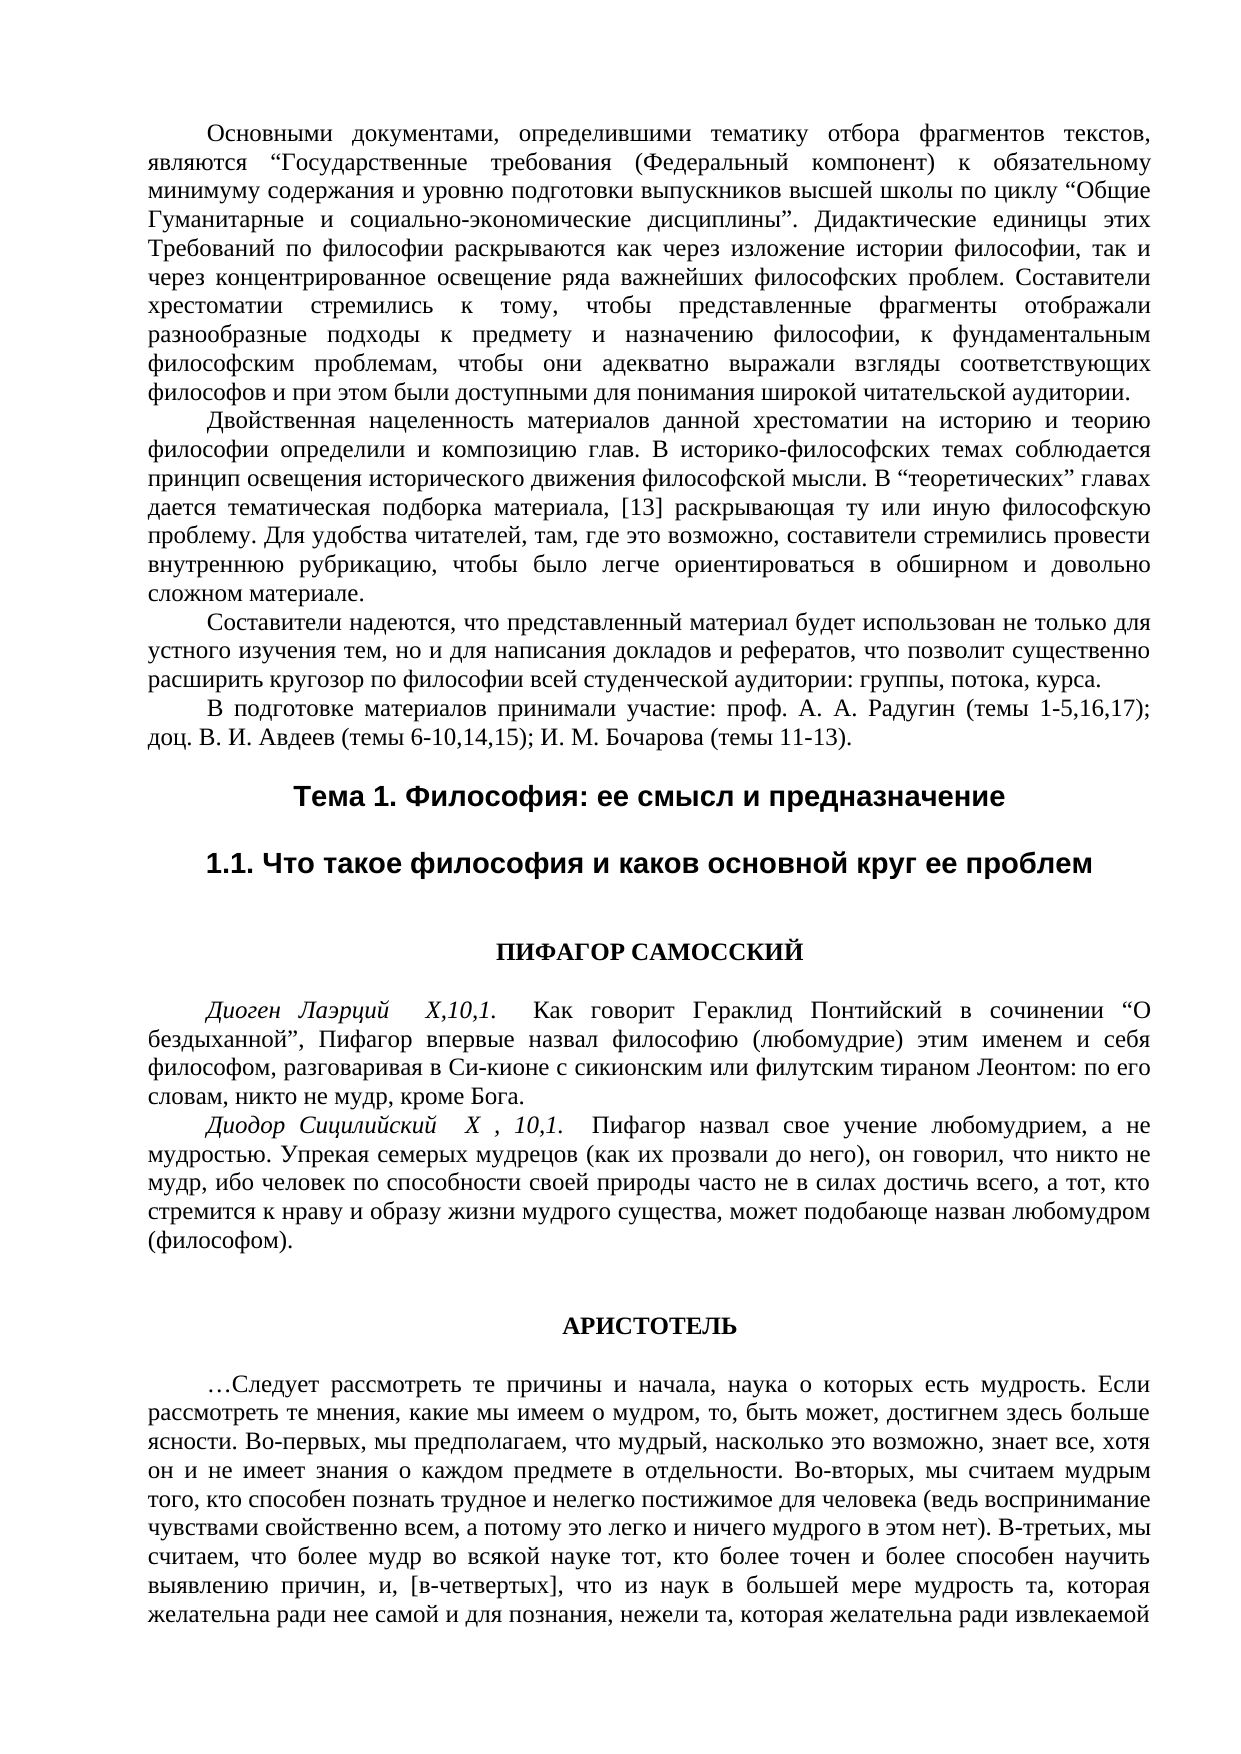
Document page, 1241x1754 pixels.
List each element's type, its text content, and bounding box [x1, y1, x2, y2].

text Двойственная нацеленность материалов данной хрестоматии на историю и теорию философии определили и композицию глав. В историко-философских темах соблюдается принцип освещения исторического движения философской мысли. В “теоретических” главах дается тематическая подборка материала, [13] раскрывающая ту или иную философскую проблему. Для удобства читателей, там, где это возможно, составители стремились провести внутреннюю рубрикацию, чтобы было легче ориентироваться в обширном и довольно сложном материале. [148, 406, 1152, 607]
text АРИСТОТЕЛЬ [148, 1311, 1152, 1340]
text В подготовке материалов принимали участие: проф. А. А. Радугин (темы 1-5,16,17); доц. В. И. Авдеев (темы 6-10,14,15); И. М. Бочарова (темы 11-13). [148, 693, 1152, 751]
text Тема 1. Философия: ее смысл и предназначение [148, 779, 1152, 813]
text ПИФАГОР САМОССКИЙ [148, 937, 1152, 966]
text Составители надеются, что представленный материал будет использован не только для устного изучения тем, но и для написания докладов и рефератов, что позволит существенно расширить кругозор по философии всей студенческой аудитории: группы, потока, курса. [148, 607, 1152, 693]
text Основными документами, определившими тематику отбора фрагментов текстов, являются “Государственные требования (Федеральный компонент) к обязательному минимуму содержания и уровню подготовки выпускников высшей школы по циклу “Общие Гуманитарные и социально-экономические дисциплины”. Дидактические единицы этих Требований по философии раскрываются как через изложение истории философии, так и через концентрированное освещение ряда важнейших философских проблем. Составители хрестоматии стремились к тому, чтобы представленные фрагменты отображали разнообразные подходы к предмету и назначению философии, к фундаментальным философским проблемам, чтобы они адекватно выражали взгляды соответствующих философов и при этом были доступными для понимания широкой читательской аудитории. [148, 118, 1152, 406]
text Диоген Лаэрций Х,10,1. Как говорит Гераклид Понтийский в сочинении “О бездыханной”, Пифагор впервые назвал философию (любомудрие) этим именем и себя философом, разговаривая в Си-кионе с сикионским или филутским тираном Леонтом: по его словам, никто не мудр, кроме Бога. [148, 995, 1152, 1110]
text 1.1. Что такое философия и каков основной круг ее проблем [148, 846, 1152, 880]
text Диодор Сицилийский X , 10,1. Пифагор назвал свое учение любомудрием, а не мудростью. Упрекая семерых мудрецов (как их прозвали до него), он говорил, что никто не мудр, ибо человек по способности своей природы часто не в силах достичь всего, а тот, кто стремится к нраву и образу жизни мудрого существа, может подобающе назван любомудром (философом). [148, 1110, 1152, 1254]
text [148, 1369, 1152, 1627]
